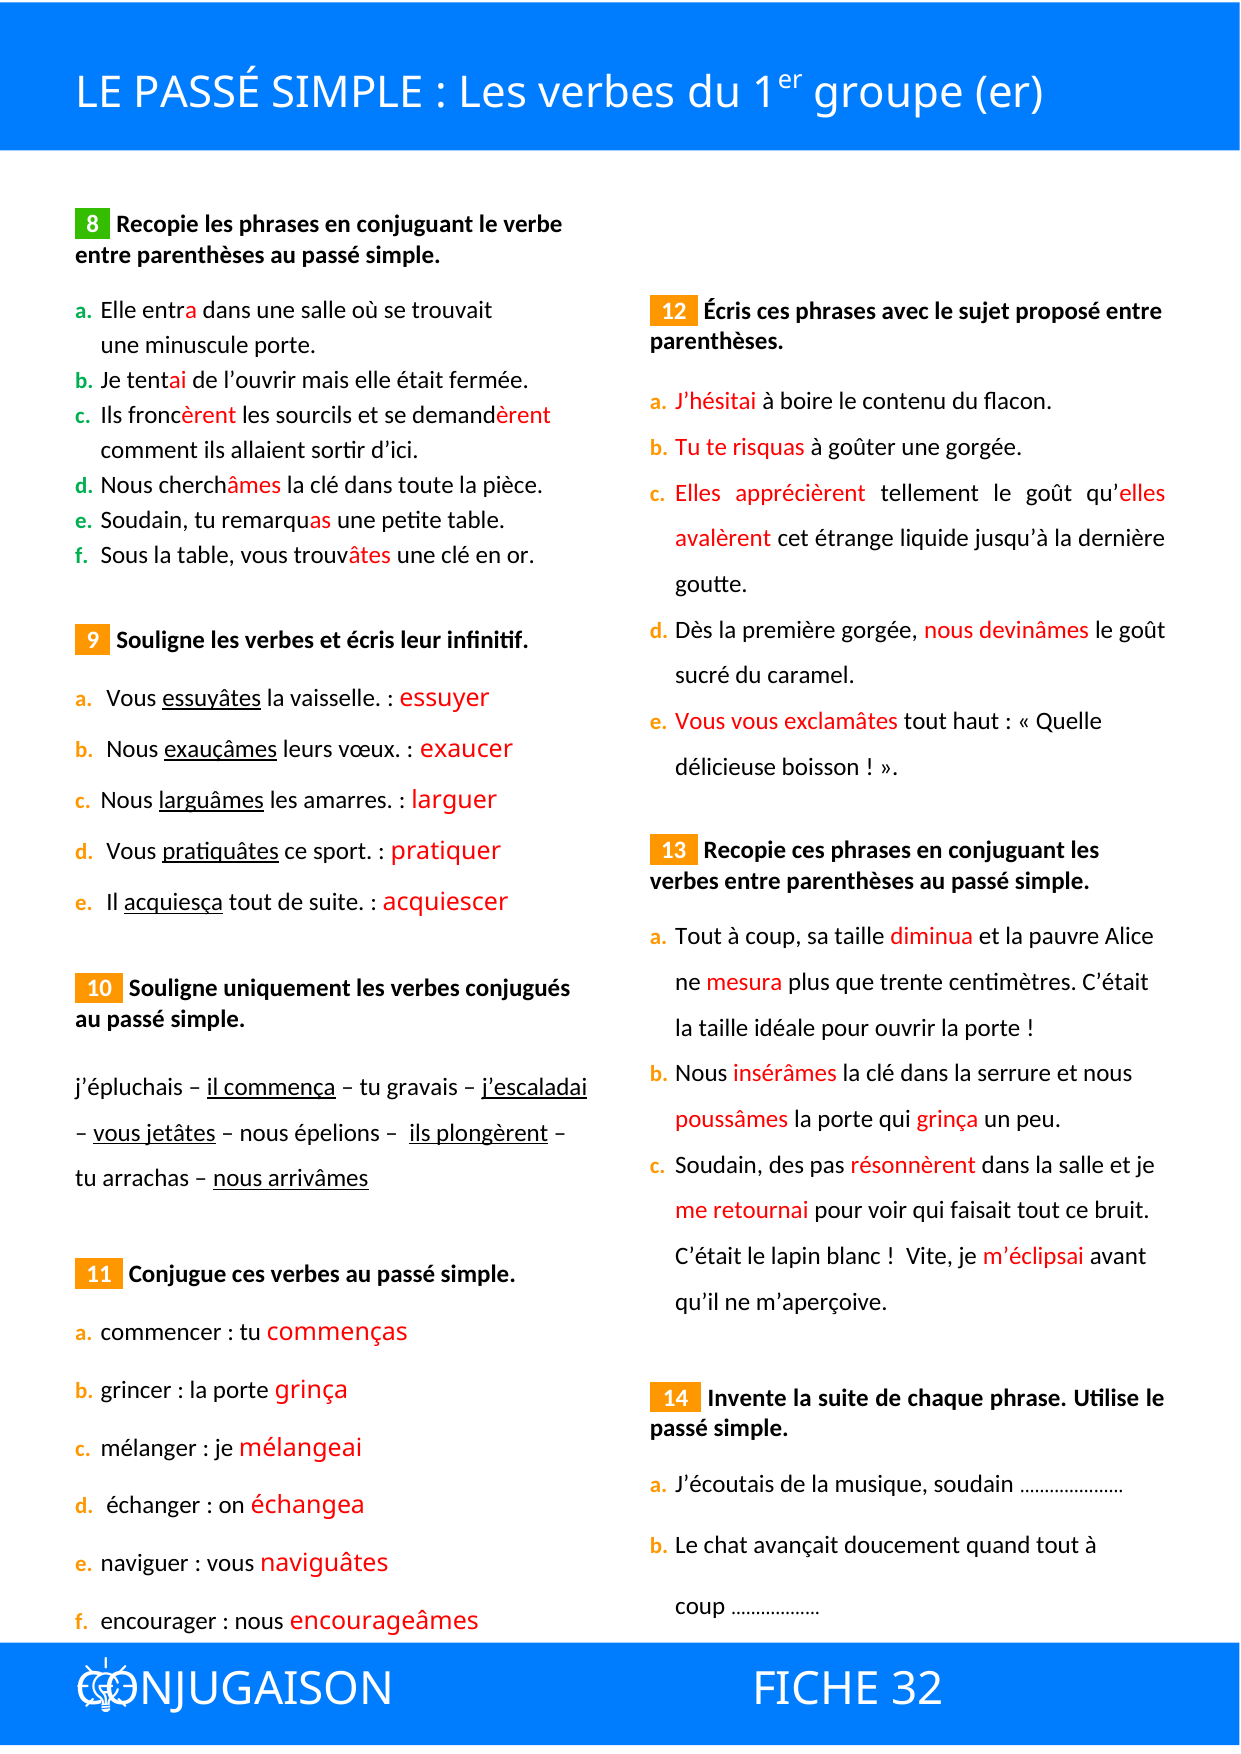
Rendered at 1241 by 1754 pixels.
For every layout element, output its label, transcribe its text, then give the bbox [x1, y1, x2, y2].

list Sous la table, vous trouvâtes une clé en or. [75, 539, 591, 570]
list Nous exauçâmes leurs vœux. : exaucer [75, 731, 591, 765]
text 10 Souligne uniquement les verbes conjugués au passé simple. [75, 972, 591, 1033]
text j’épluchais – il commença – tu gravais – j’escaladai – vous jetâtes – nous épelions – ils plongèrent – tu arrachas – nous arrivâmes [75, 1071, 591, 1193]
text 8 Recopie les phrases en conjuguant le verbe entre parenthèses au passé simple. [75, 208, 591, 269]
text 12 Écris ces phrases avec le sujet proposé entre parenthèses. [649, 295, 1165, 356]
list grincer : la porte grinça [75, 1372, 591, 1406]
text 14 Invente la suite de chaque phrase. Utilise le passé simple. [649, 1382, 1165, 1443]
list Vous essuyâtes la vaisselle. : essuyer [75, 680, 591, 714]
list Je tentai de l’ouvrir mais elle était fermée. [75, 364, 591, 395]
list J’écoutais de la musique, soudain ………………… [649, 1468, 1165, 1498]
list Soudain, tu remarquas une petite table. [75, 504, 591, 535]
list Nous cherchâmes la clé dans toute la pièce. [75, 469, 591, 500]
list échanger : on échangea [75, 1487, 591, 1521]
list Soudain, des pas résonnèrent dans la salle et je me retournai pour voir qui faisait tout ce bruit. C’était le lapin blanc ! Vite, je m’éclipsai avant qu’il ne m’aperçoive. [649, 1149, 1165, 1317]
text 13 Recopie ces phrases en conjuguant les verbes entre parenthèses au passé simple. [649, 834, 1165, 895]
list mélanger : je mélangeai [75, 1429, 591, 1463]
text 9 Souligne les verbes et écris leur infinitif. [110, 624, 591, 655]
list commencer : tu commenças [75, 1314, 591, 1348]
picture [75, 1657, 139, 1714]
list Dès la première gorgée, nous devinâmes le goût sucré du caramel. [649, 614, 1165, 690]
list Nous larguâmes les amarres. : larguer [75, 782, 591, 816]
list Tout à coup, sa taille diminua et la pauvre Alice ne mesura plus que trente centimètres. C’était la taille idéale pour ouvrir la porte ! [649, 920, 1165, 1042]
list Vous vous exclamâtes tout haut : « Quelle délicieuse boisson ! ». [649, 705, 1165, 782]
list Nous insérâmes la clé dans la serrure et nous poussâmes la porte qui grinça un peu. [649, 1057, 1165, 1134]
list Le chat avançait doucement quand tout à coup ……………… [649, 1529, 1165, 1621]
list encourager : nous encourageâmes [75, 1603, 591, 1637]
list Vous pratiquâtes ce sport. : pratiquer [75, 833, 591, 867]
list Elle entra dans une salle où se trouvait une minuscule porte. [75, 294, 591, 360]
list Ils froncèrent les sourcils et se demandèrent comment ils allaient sortir d’ici. [75, 399, 591, 465]
list naviguer : vous naviguâtes [75, 1545, 591, 1579]
list J’hésitai à boire le contenu du flacon. [649, 385, 1165, 416]
text 11 Conjugue ces verbes au passé simple. [123, 1258, 591, 1289]
list Elles apprécièrent tellement le goût qu’elles avalèrent cet étrange liquide jusqu’à la dernière goutte. [649, 477, 1165, 599]
list Il acquiesça tout de suite. : acquiescer [75, 884, 591, 918]
list Tu te risquas à goûter une gorgée. [649, 431, 1165, 461]
